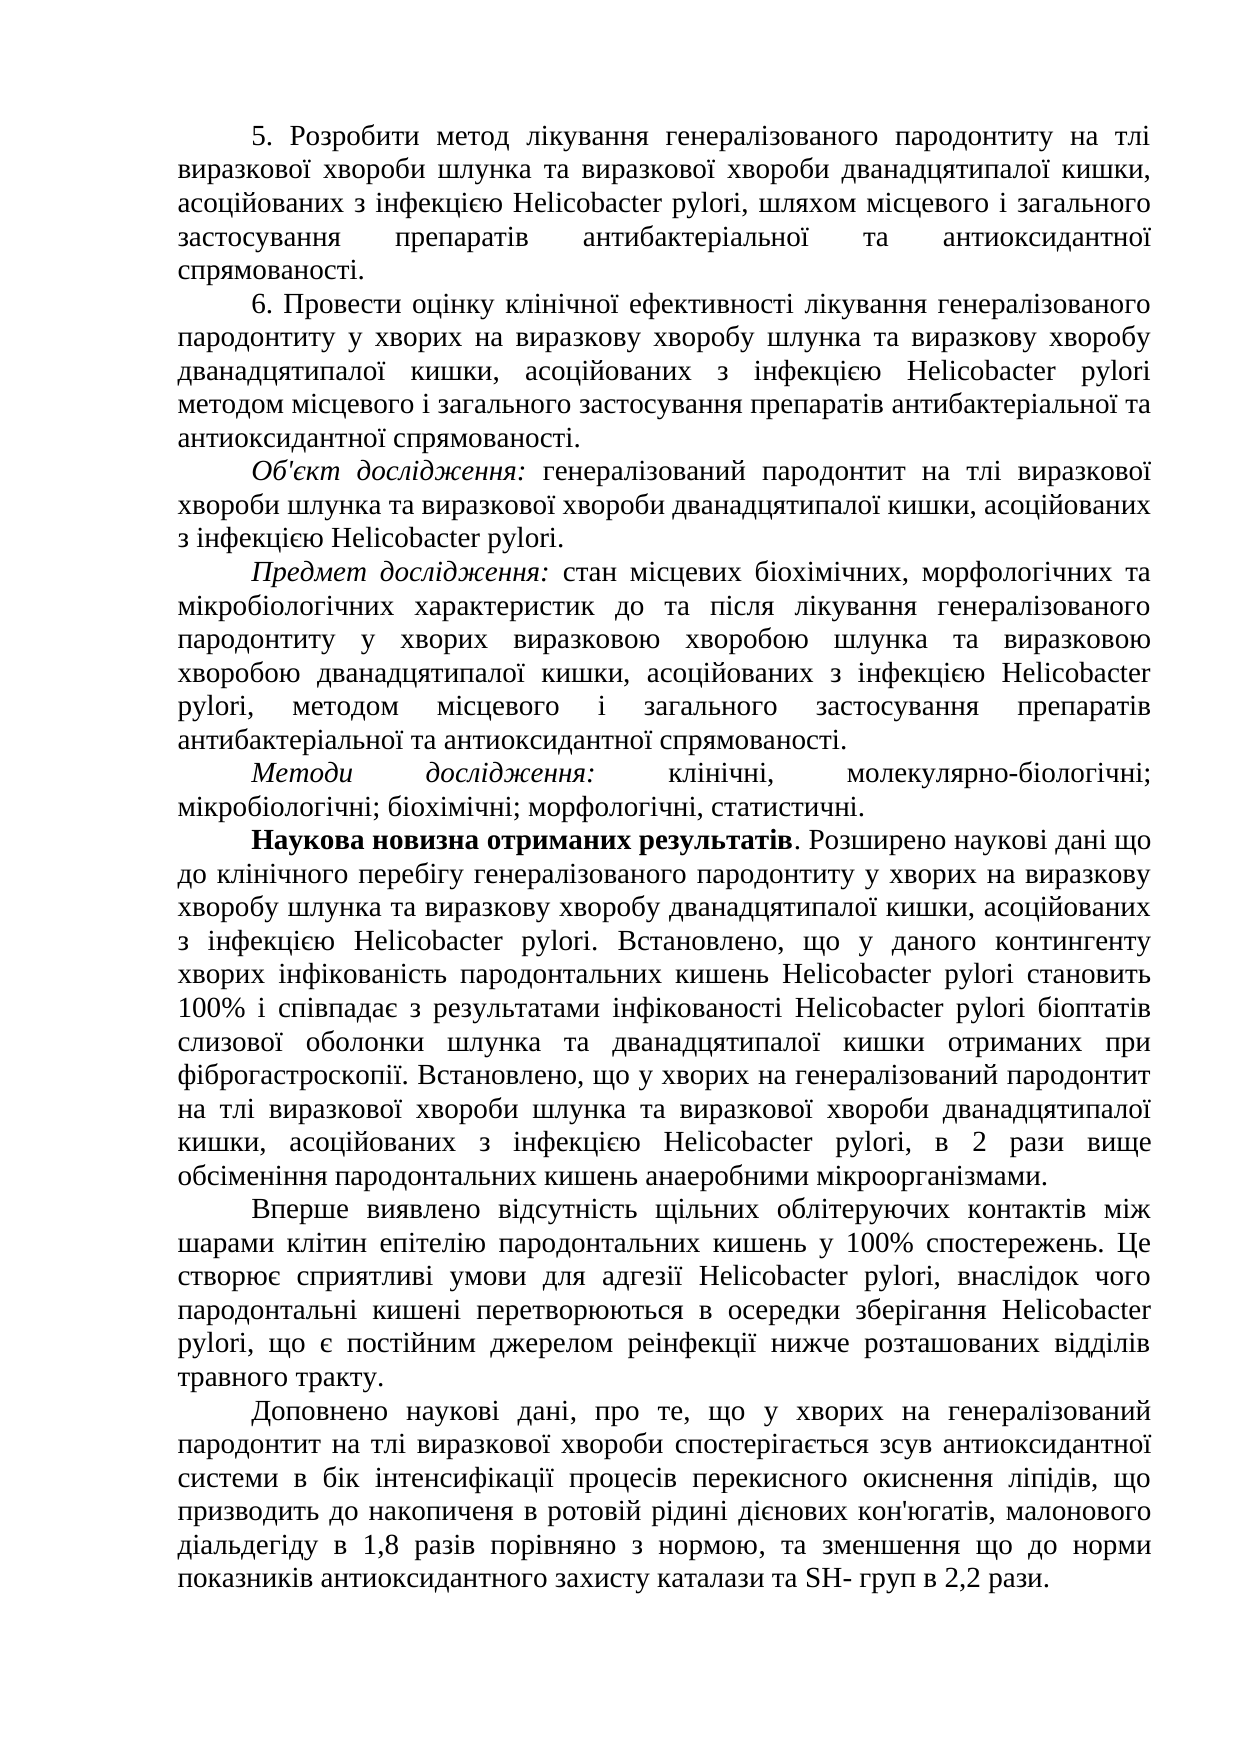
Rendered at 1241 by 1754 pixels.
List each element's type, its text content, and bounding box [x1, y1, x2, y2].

text Об'єкт дослідження: генералізований пародонтит на тлі виразкової хвороби шлунка та виразкової хвороби дванадцятипалої кишки, асоційованих з інфекцією Helicobacter pylori. [177, 453, 1152, 554]
text Доповнено наукові дані, про те, що у хворих на генералізований пародонтит на тлі виразкової хвороби спостерігається зсув антиоксидантної системи в бік інтенсифікації процесів перекисного окиснення ліпідів, що призводить до накопиченя в ротовій рідині дієнових кон'югатів, малонового діальдегіду в 1,8 разів порівняно з нормою, та зменшення що до норми показників антиоксидантного захисту каталази та SH- груп в 2,2 рази. [177, 1393, 1152, 1594]
text Вперше виявлено відсутність щільних облітеруючих контактів між шарами клітин епітелію пародонтальних кишень у 100% спостережень. Це створює сприятливі умови для адгезії Helicobacter pylori, внаслідок чого пародонтальні кишені перетворюються в осередки зберігання Helicobacter pylori, що є постійним джерелом реінфекції нижче розташованих відділів травного тракту. [177, 1191, 1152, 1393]
text 5. Розробити метод лікування генералізованого пародонтиту на тлі виразкової хвороби шлунка та виразкової хвороби дванадцятипалої кишки, асоційованих з інфекцією Helicobacter pylori, шляхом місцевого і загального застосування препаратів антибактеріальної та антиоксидантної спрямованості. [177, 118, 1152, 286]
text Предмет дослідження: стан місцевих біохімічних, морфологічних та мікробіологічних характеристик до та після лікування генералізованого пародонтиту у хворих виразковою хворобою шлунка та виразковою хворобою дванадцятипалої кишки, асоційованих з інфекцією Helicobacter pylori, методом місцевого і загального застосування препаратів антибактеріальної та антиоксидантної спрямованості. [177, 554, 1152, 755]
text Методи дослідження: клінічні, молекулярно-біологічні; мікробіологічні; біохімічні; морфологічні, статистичні. [177, 755, 1152, 822]
text Наукова новизна отриманих результатів. Розширено наукові дані що до клінічного перебігу генералізованого пародонтиту у хворих на виразкову хворобу шлунка та виразкову хворобу дванадцятипалої кишки, асоційованих з інфекцією Helicobacter pylori. Встановлено, що у даного контингенту хворих інфікованість пародонтальних кишень Helicobacter pylori становить 100% і співпадає з результатами інфікованості Helicobacter pylori біоптатів слизової оболонки шлунка та дванадцятипалої кишки отриманих при фіброгастроскопії. Встановлено, що у хворих на генералізований пародонтит на тлі виразкової хвороби шлунка та виразкової хвороби дванадцятипалої кишки, асоційованих з інфекцією Helicobacter pylori, в 2 рази вище обсіменіння пародонтальних кишень анаеробними мікроорганізмами. [177, 822, 1152, 1191]
text 6. Провести оцінку клінічної ефективності лікування генералізованого пародонтиту у хворих на виразкову хворобу шлунка та виразкову хворобу дванадцятипалої кишки, асоційованих з інфекцією Helicobacter pylori методом місцевого і загального застосування препаратів антибактеріальної та антиоксидантної спрямованості. [177, 286, 1152, 453]
